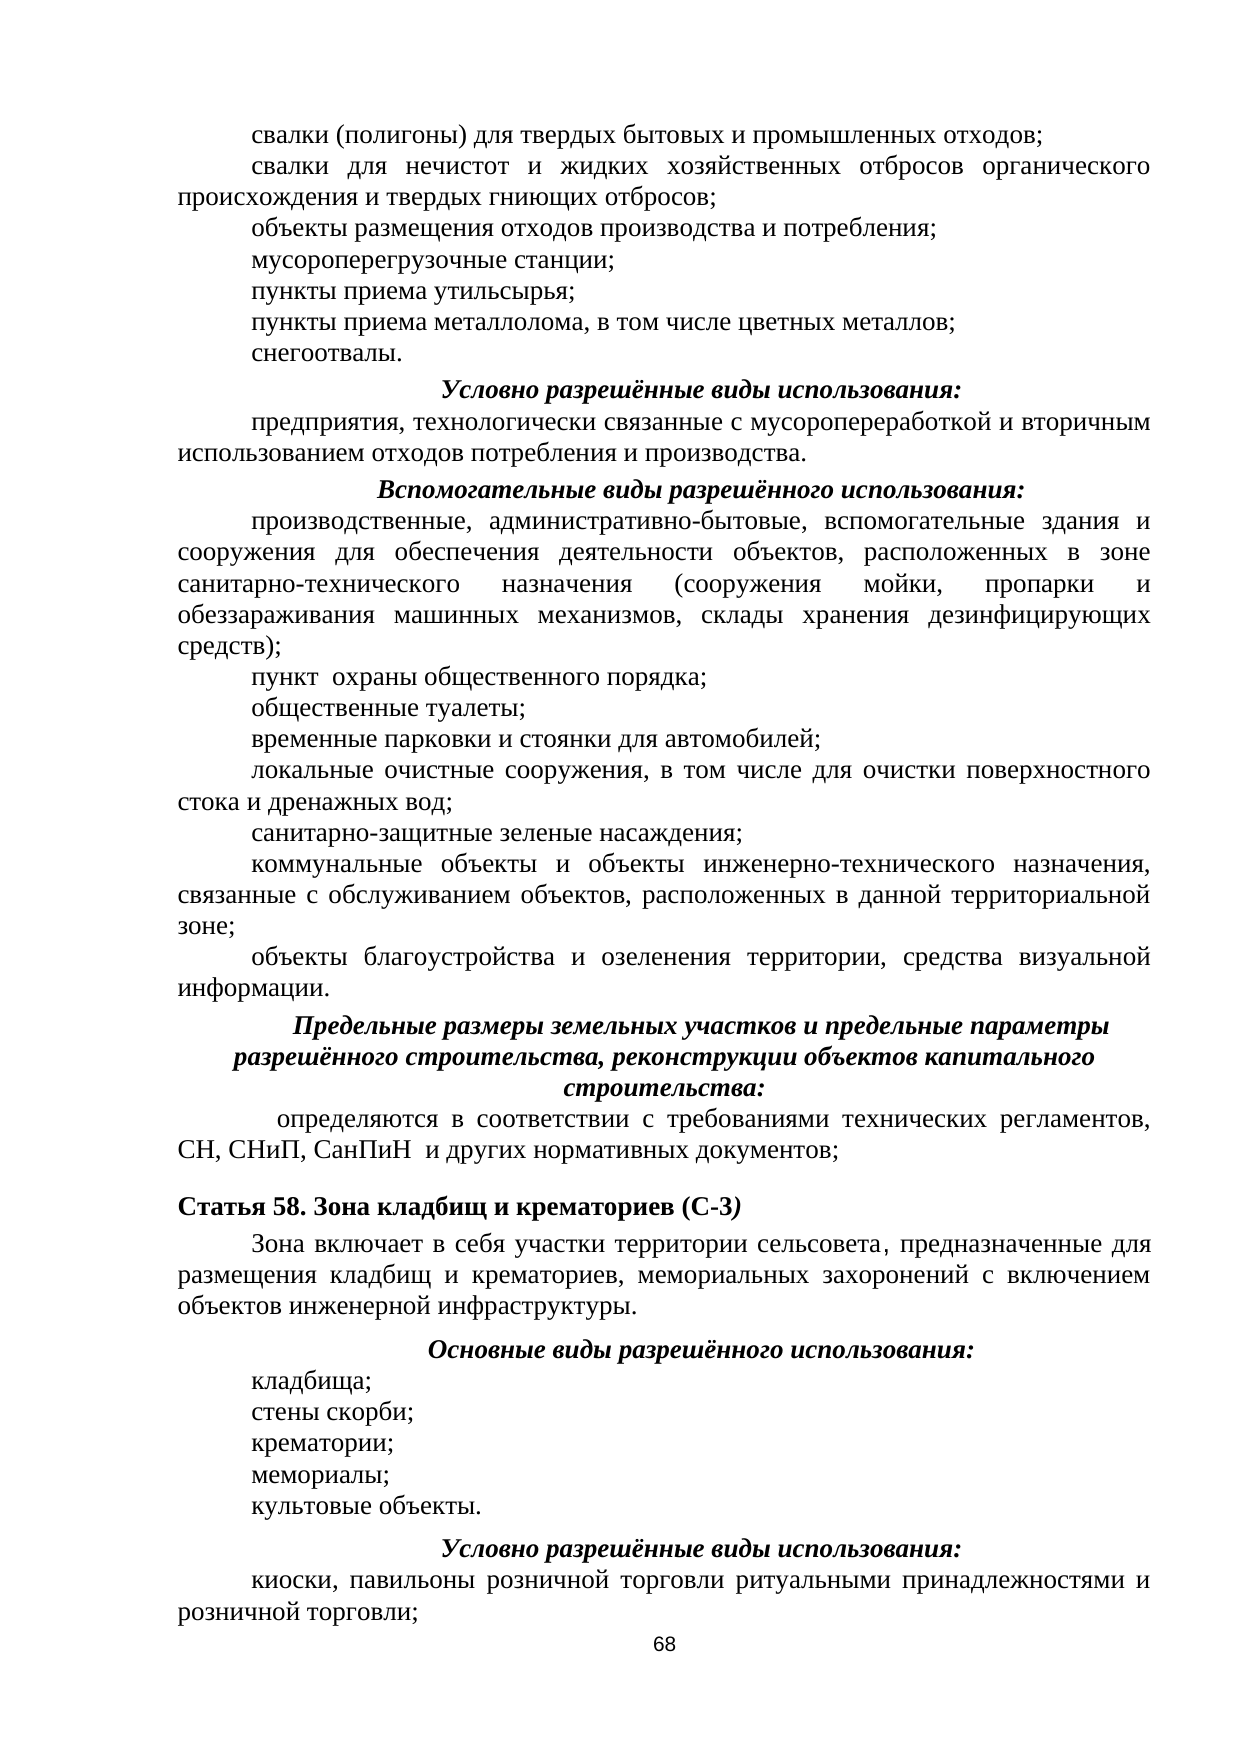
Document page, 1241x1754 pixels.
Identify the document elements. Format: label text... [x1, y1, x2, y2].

text пункты приема металлолома, в том числе цветных металлов; [177, 305, 1152, 336]
subtitle кладбища; [177, 1364, 1152, 1395]
text объекты благоустройства и озеленения территории, средства визуальной информации. [177, 940, 1152, 1003]
text снегоотвалы. [177, 336, 1152, 367]
subtitle Статья 58. Зона кладбищ и крематориев (С-3) [177, 1190, 1152, 1221]
text киоски, павильоны розничной торговли ритуальными принадлежностями и розничной торговли; [177, 1564, 1152, 1626]
subtitle Условно разрешённые виды использования: [177, 1532, 1152, 1564]
text пункты приема утильсырья; [177, 274, 1152, 305]
text санитарно-защитные зеленые насаждения; [177, 816, 1152, 847]
text Условно разрешённые виды использования: [177, 373, 1152, 405]
text пункт охраны общественного порядка; [177, 660, 1152, 691]
subtitle культовые объекты. [177, 1489, 1152, 1520]
text Вспомогательные виды разрешённого использования: [177, 473, 1152, 504]
text локальные очистные сооружения, в том числе для очистки поверхностного стока и дренажных вод; [177, 753, 1152, 816]
subtitle крематории; [177, 1427, 1152, 1458]
text временные парковки и стоянки для автомобилей; [177, 722, 1152, 753]
text коммунальные объекты и объекты инженерно-технического назначения, связанные с обслуживанием объектов, расположенных в данной территориальной зоне; [177, 847, 1152, 940]
subtitle стены скорби; [177, 1395, 1152, 1427]
text определяются в соответствии с требованиями технических регламентов, СН, СНиП, СанПиН и других нормативных документов; [177, 1102, 1152, 1165]
text производственные, административно-бытовые, вспомогательные здания и сооружения для обеспечения деятельности объектов, расположенных в зоне санитарно-технического назначения (сооружения мойки, пропарки и обеззараживания машинных механизмов, склады хранения дезинфицирующих средств); [177, 504, 1152, 660]
text Зона включает в себя участки территории сельсовета, предназначенные для размещения кладбищ и крематориев, мемориальных захоронений с включением объектов инженерной инфраструктуры. [177, 1227, 1152, 1321]
text мусороперегрузочные станции; [177, 243, 1152, 274]
text свалки (полигоны) для твердых бытовых и промышленных отходов; [177, 118, 1152, 149]
text свалки для нечистот и жидких хозяйственных отбросов органического происхождения и твердых гниющих отбросов; [177, 149, 1152, 212]
text общественные туалеты; [177, 691, 1152, 722]
subtitle мемориалы; [177, 1458, 1152, 1489]
subtitle Основные виды разрешённого использования: [177, 1333, 1152, 1364]
text Предельные размеры земельных участков и предельные параметры разрешённого строительства, реконструкции объектов капитального строительства: [177, 1009, 1152, 1102]
text предприятия, технологически связанные с мусоропереработкой и вторичным использованием отходов потребления и производства. [177, 405, 1152, 467]
text объекты размещения отходов производства и потребления; [177, 212, 1152, 243]
